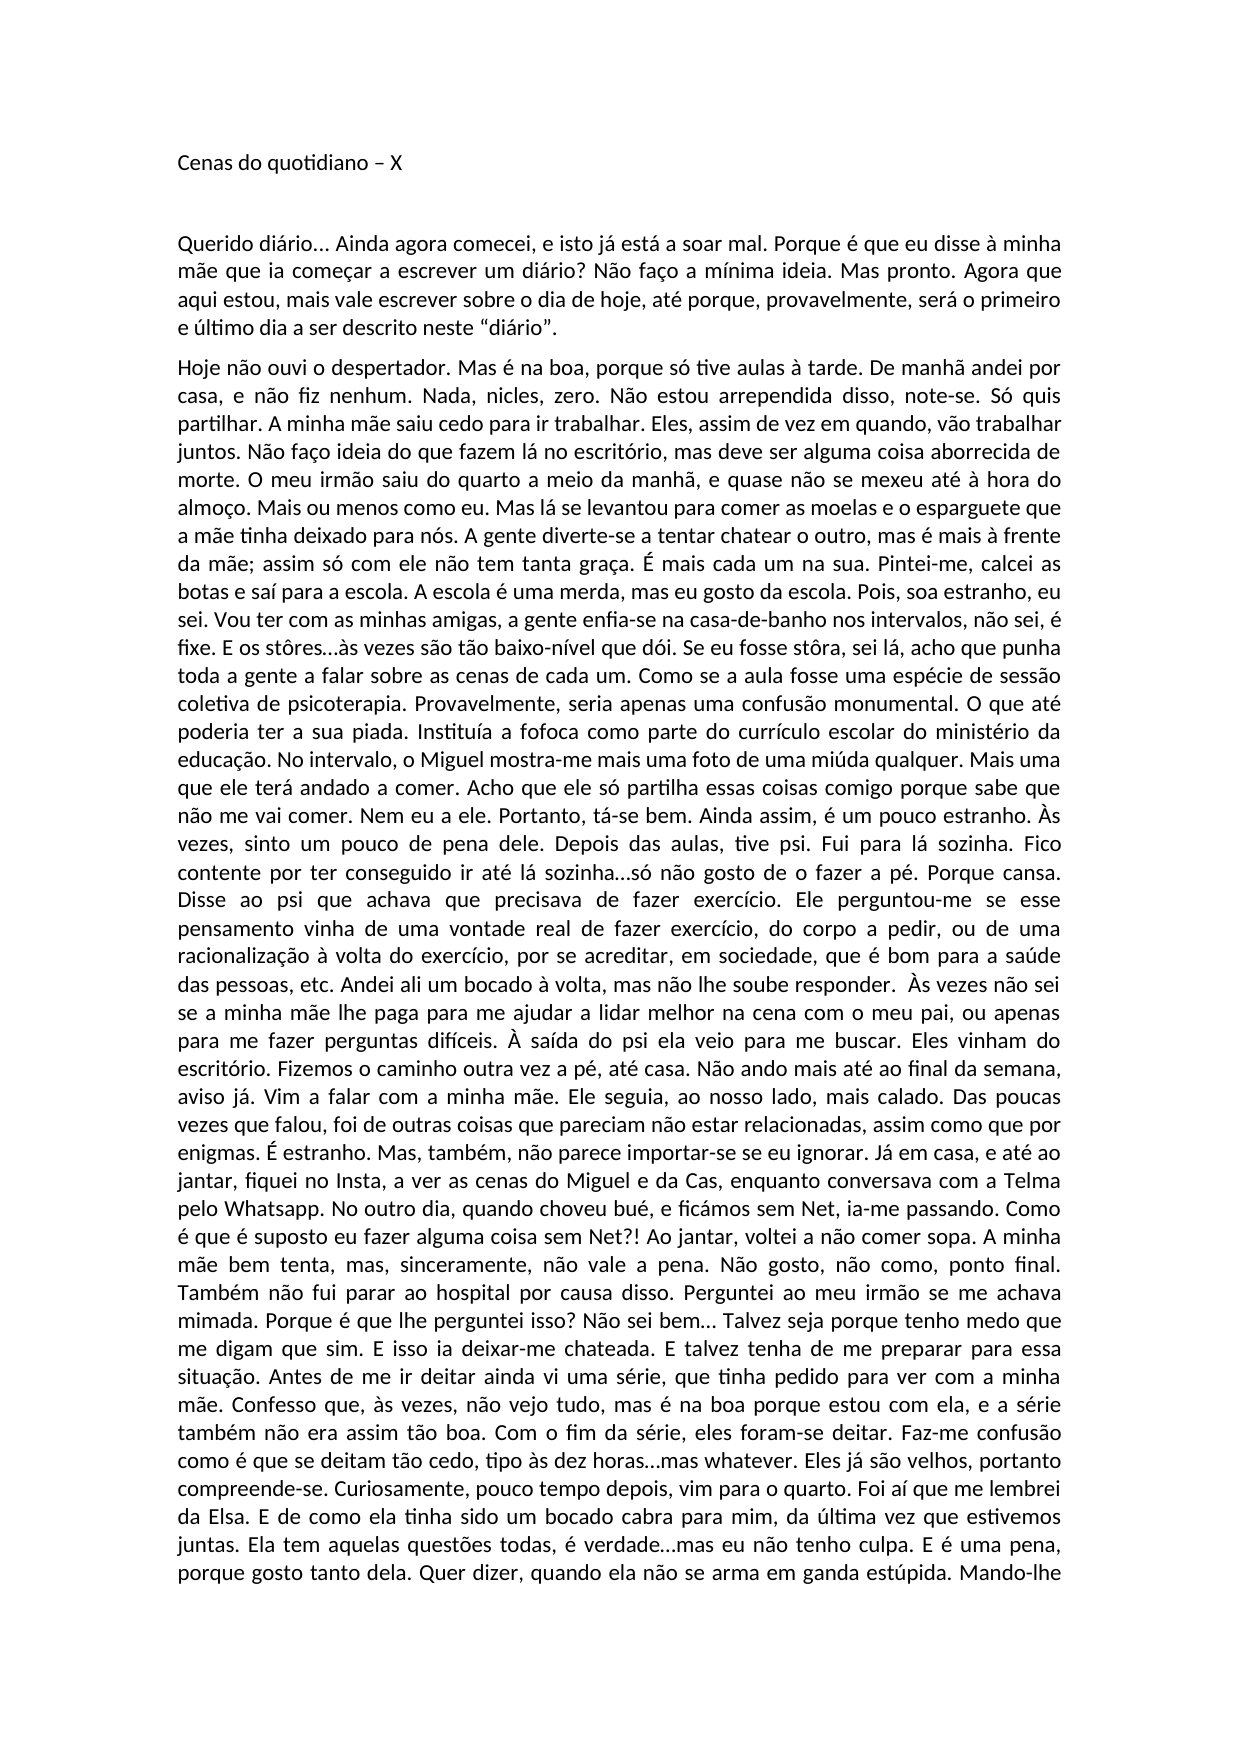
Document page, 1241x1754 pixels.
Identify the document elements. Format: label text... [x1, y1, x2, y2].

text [177, 353, 1063, 1586]
text Cenas do quotidiano – X [177, 148, 1063, 176]
text Querido diário... Ainda agora comecei, e isto já está a soar mal. Porque é que eu disse à minha mãe que ia começar a escrever um diário? Não faço a mínima ideia. Mas pronto. Agora que aqui estou, mais vale escrever sobre o dia de hoje, até porque, provavelmente, será o primeiro e último dia a ser descrito neste “diário”. [177, 229, 1063, 341]
